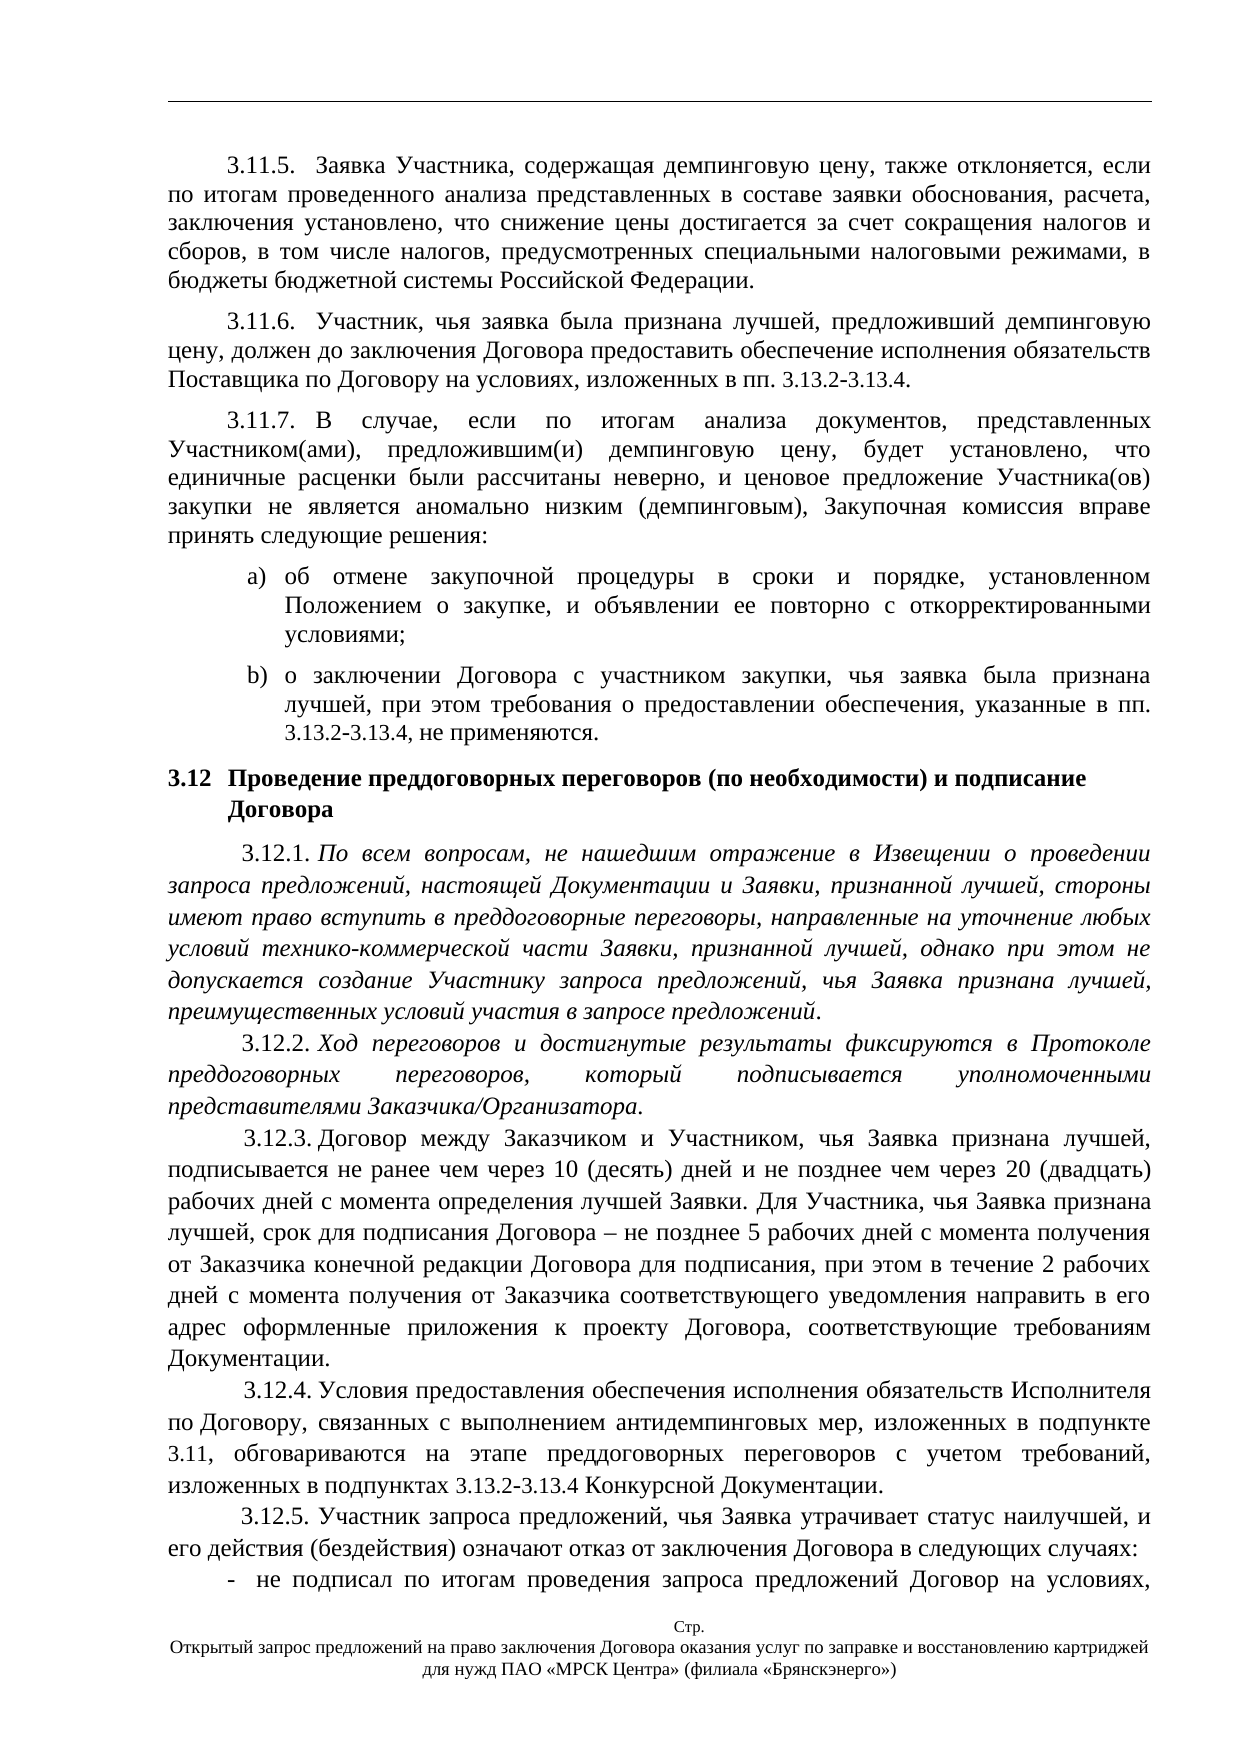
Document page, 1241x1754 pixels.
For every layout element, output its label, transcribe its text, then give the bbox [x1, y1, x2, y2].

list Ход переговоров и достигнутые результаты фиксируются в Протоколе преддоговорных переговоров, который подписывается уполномоченными представителями Заказчика/Организатора. [168, 1028, 1152, 1120]
list Договор между Заказчиком и Участником, чья Заявка признана лучшей, подписывается не ранее чем через 10 (десять) дней и не позднее чем через 20 (двадцать) рабочих дней с момента определения лучшей Заявки. Для Участника, чья Заявка признана лучшей, срок для подписания Договора – не позднее 5 рабочих дней с момента получения от Заказчика конечной редакции Договора для подписания, при этом в течение 2 рабочих дней с момента получения от Заказчика соответствующего уведомления направить в его адрес оформленные приложения к проекту Договора, соответствующие требованиям Документации. [168, 1123, 1152, 1372]
list Участник запроса предложений, чья Заявка утрачивает статус наилучшей, и его действия (бездействия) означают отказ от заключения Договора в следующих случаях: [168, 1501, 1152, 1562]
list Условия предоставления обеспечения исполнения обязательств Исполнителя по Договору, связанных с выполнением антидемпинговых мер, изложенных в подпункте 3.11, обговариваются на этапе преддоговорных переговоров с учетом требований, изложенных в подпунктах 3.13.2-3.13.4 Конкурсной Документации. [168, 1375, 1152, 1498]
list о заключении Договора с участником закупки, чья заявка была признана лучшей, при этом требования о предоставлении обеспечения, указанные в пп. 3.13.2-3.13.4, не применяются. [247, 660, 1152, 746]
subtitle Проведение преддоговорных переговоров (по необходимости) и подписание Договора [168, 763, 1152, 823]
list Участник, чья заявка была признана лучшей, предложивший демпинговую цену, должен до заключения Договора предоставить обеспечение исполнения обязательств Поставщика по Договору на условиях, изложенных в пп. 3.13.2-3.13.4. [168, 306, 1152, 392]
list Заявка Участника, содержащая демпинговую цену, также отклоняется, если по итогам проведенного анализа представленных в составе заявки обоснования, расчета, заключения установлено, что снижение цены достигается за счет сокращения налогов и сборов, в том числе налогов, предусмотренных специальными налоговыми режимами, в бюджеты бюджетной системы Российской Федерации. [168, 150, 1152, 294]
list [227, 1564, 1152, 1593]
list По всем вопросам, не нашедшим отражение в Извещении о проведении запроса предложений, настоящей Документации и Заявки, признанной лучшей, стороны имеют право вступить в преддоговорные переговоры, направленные на уточнение любых условий технико-коммерческой части Заявки, признанной лучшей, однако при этом не допускается создание Участнику запроса предложений, чья Заявка признана лучшей, преимущественных условий участия в запросе предложений. [168, 838, 1152, 1025]
list В случае, если по итогам анализа документов, представленных Участником(ами), предложившим(и) демпинговую цену, будет установлено, что единичные расценки были рассчитаны неверно, и ценовое предложение Участника(ов) закупки не является аномально низким (демпинговым), Закупочная комиссия вправе принять следующие решения: [168, 405, 1152, 549]
list об отмене закупочной процедуры в сроки и порядке, установленном Положением о закупке, и объявлении ее повторно с откорректированными условиями; [247, 561, 1152, 647]
